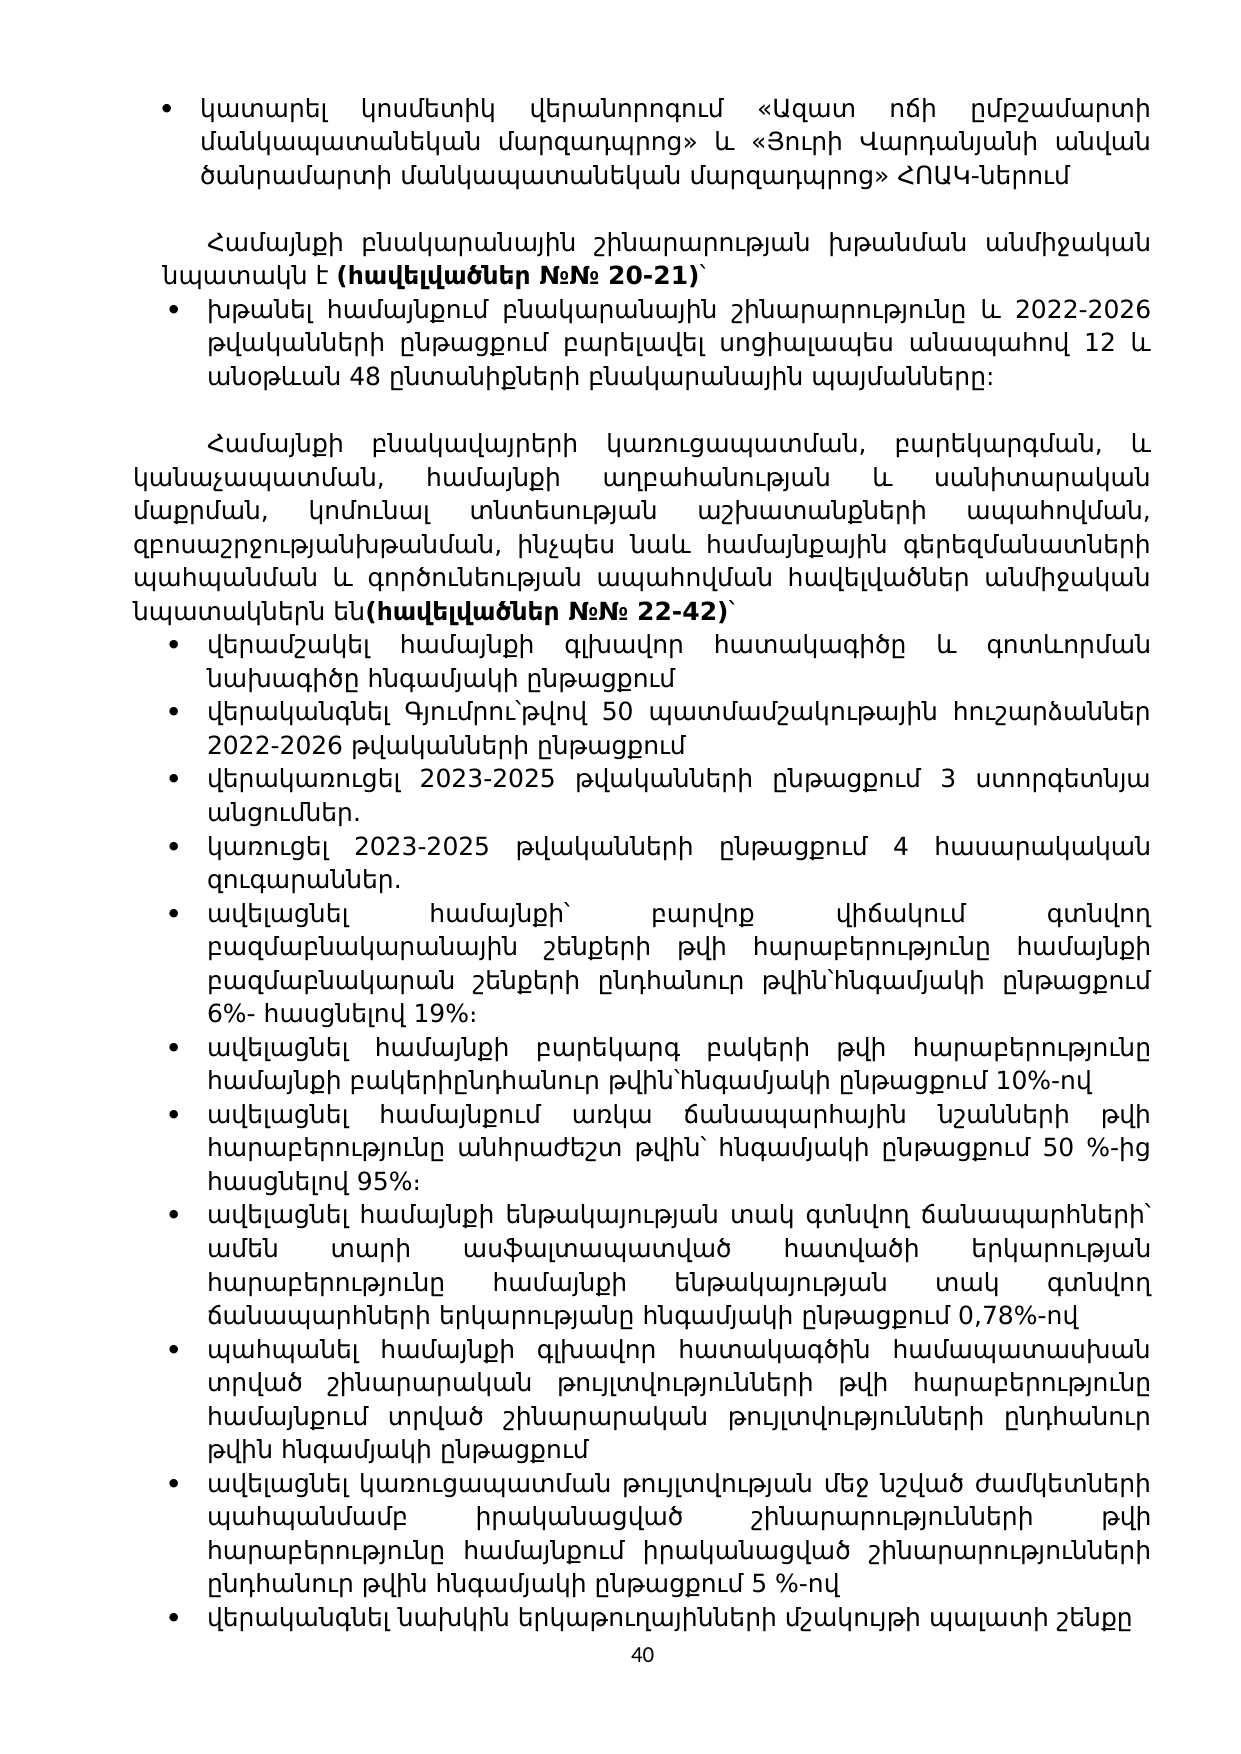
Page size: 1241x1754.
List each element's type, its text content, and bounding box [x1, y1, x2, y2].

list վերակառուցել 2023-2025 թվականների ընթացքում 3 ստորգետնյա անցումներ. [169, 764, 1152, 827]
text Համայնքի բնակարանային շինարարության խթանման անմիջական նպատակն է (հավելվածներ №№ 20-21)՝ [162, 228, 1152, 291]
text Համայնքի բնակավայրերի կառուցապատման, բարեկարգման, և կանաչապատման, համայնքի աղբահանության և սանիտարական մաքրման, կոմունալ տնտեսության աշխատանքների ապահովման, զբոսաշրջությանխթանման, ինչպես նաև համայնքային գերեզմանատների պահպանման և գործունեության ապահովման հավելվածներ անմիջական նպատակներն են(հավելվածներ №№ 22-42)՝ [133, 429, 1152, 626]
list ավելացնել համայնքի բարեկարգ բակերի թվի հարաբերությունը համայնքի բակերիընդհանուր թվին՝հնգամյակի ընթացքում 10%-ով [169, 1033, 1152, 1096]
list ավելացնել կառուցապատման թույլտվության մեջ նշված ժամկետների պահպանմամբ իրականացված շինարարությունների թվի հարաբերությունը համայնքում իրականացված շինարարությունների ընդհանուր թվին հնգամյակի ընթացքում 5 %-ով [169, 1469, 1152, 1599]
list վերականգնել նախկին երկաթուղայինների մշակույթի պալատի շենքը [169, 1603, 1152, 1632]
list ավելացնել համայնքի ենթակայության տակ գտնվող ճանապարհների՝ ամեն տարի ասֆալտապատված հատվածի երկարության հարաբերությունը համայնքի ենթակայության տակ գտնվող ճանապարհների երկարությանը հնգամյակի ընթացքում 0,78%-ով [169, 1201, 1152, 1330]
list ավելացնել համայնքի՝ բարվոք վիճակում գտնվող բազմաբնակարանային շենքերի թվի հարաբերությունը համայնքի բազմաբնակարան շենքերի ընդհանուր թվին՝հնգամյակի ընթացքում 6%- հասցնելով 19%։ [169, 899, 1152, 1028]
list խթանել համայնքում բնակարանային շինարարությունը և 2022-2026 թվականների ընթացքում բարելավել սոցիալապես անապահով 12 և անօթևան 48 ընտանիքների բնակարանային պայմանները: [169, 295, 1152, 391]
list կատարել կոսմետիկ վերանորոգում «Ազատ ոճի ըմբշամարտի մանկապատանեկան մարզադպրոց» և «Յուրի Վարդանյանի անվան ծանրամարտի մանկապատանեկան մարզադպրոց» ՀՈԱԿ-ներում [162, 94, 1152, 190]
list պահպանել համայնքի գլխավոր հատակագծին համապատասխան տրված շինարարական թույլտվությունների թվի հարաբերությունը համայնքում տրված շինարարական թույլտվությունների ընդհանուր թվին հնգամյակի ընթացքում [169, 1335, 1152, 1464]
list ավելացնել համայնքում առկա ճանապարհային նշանների թվի հարաբերությունը անհրաժեշտ թվին՝ հնգամյակի ընթացքում 50 %-ից հասցնելով 95%։ [169, 1100, 1152, 1196]
list վերամշակել համայնքի գլխավոր հատակագիծը և գոտևորման նախագիծը հնգամյակի ընթացքում [169, 630, 1152, 693]
list վերականգնել Գյումրու՝թվով 50 պատմամշակութային հուշարձաններ 2022-2026 թվականների ընթացքում [169, 697, 1152, 760]
list կառուցել 2023-2025 թվականների ընթացքում 4 հասարակական զուգարաններ. [169, 832, 1152, 894]
